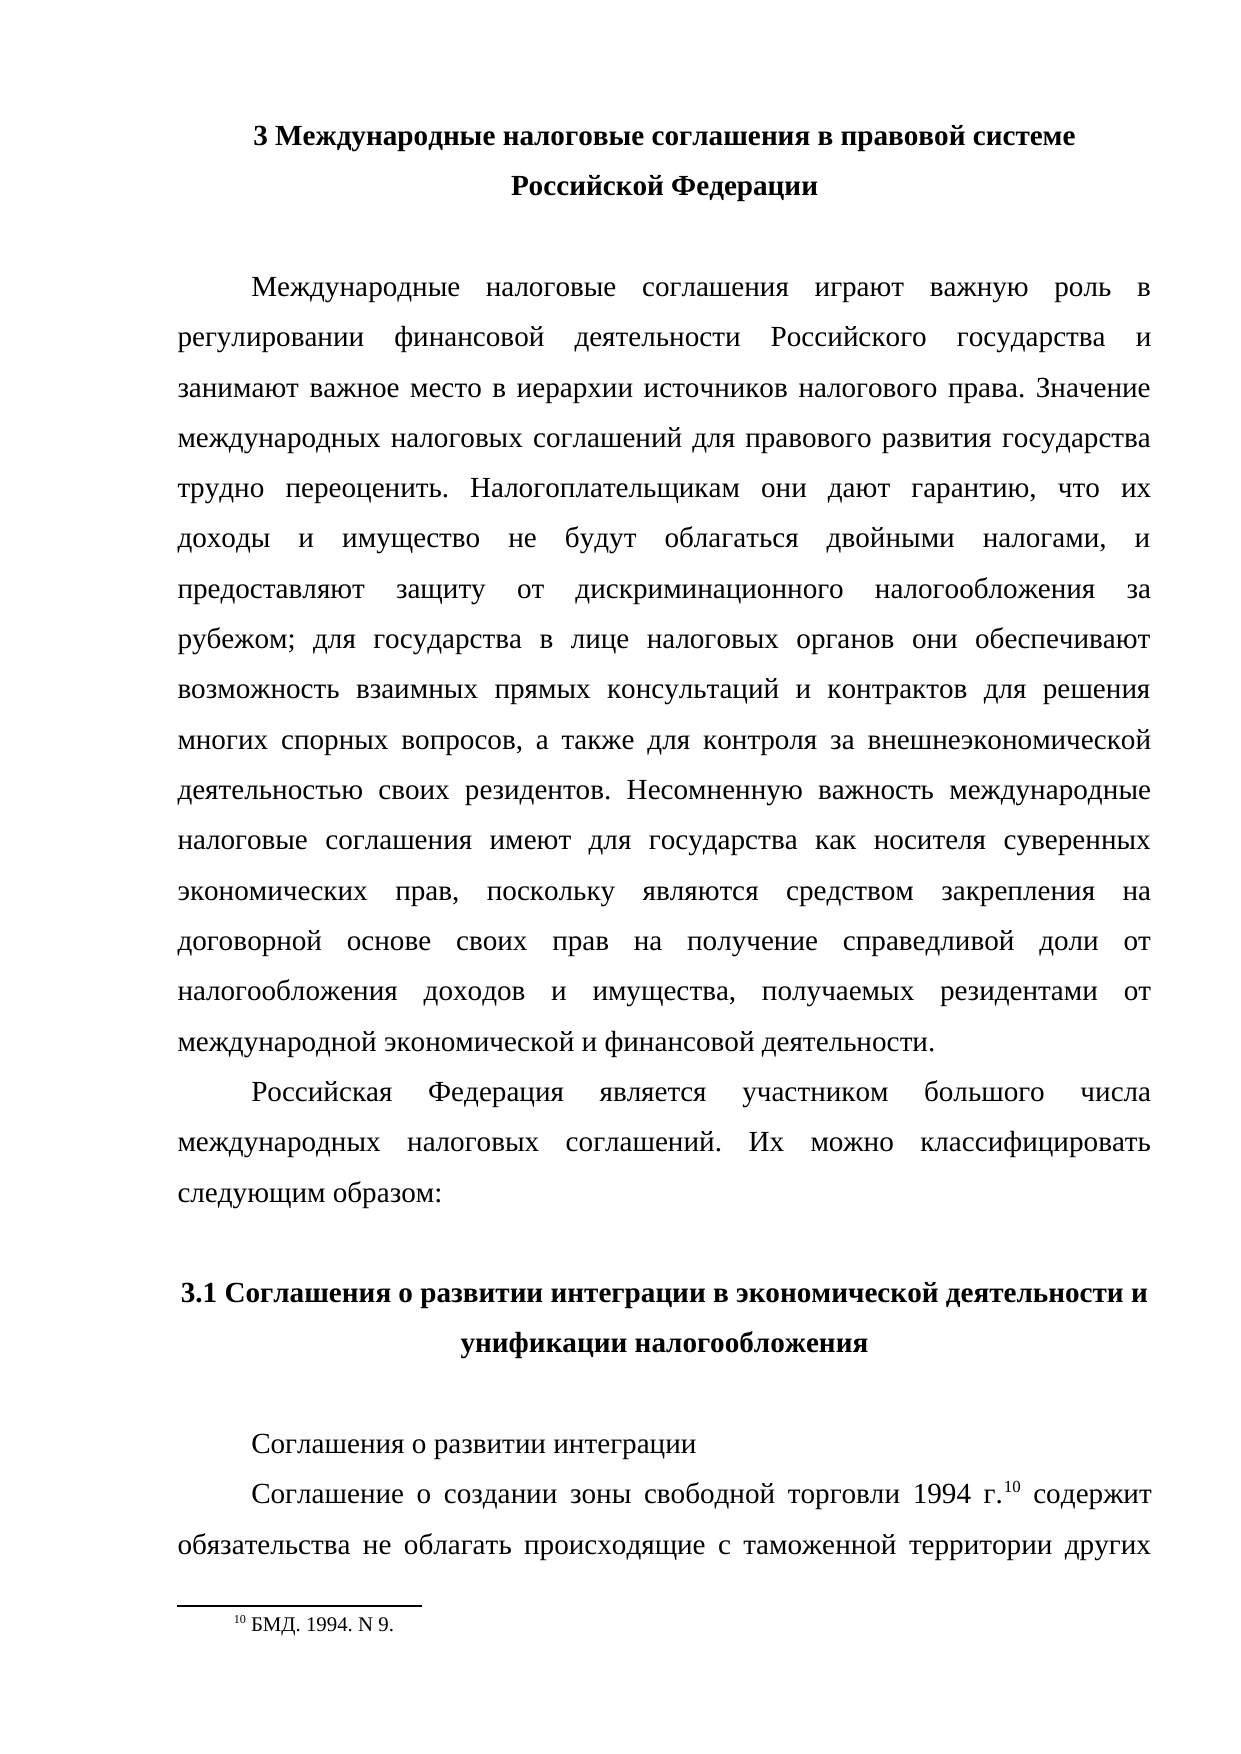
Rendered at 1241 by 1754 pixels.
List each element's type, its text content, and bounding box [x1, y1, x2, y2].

text Российская Федерация является участником большого числа международных налоговых соглашений. Их можно классифицировать следующим образом: [177, 1074, 1152, 1208]
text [177, 1477, 1152, 1560]
text 3.1 Соглашения о развитии интеграции в экономической деятельности и унификации налогообложения [177, 1275, 1152, 1359]
text Соглашения о развитии интеграции [177, 1426, 1152, 1460]
text Международные налоговые соглашения играют важную роль в регулировании финансовой деятельности Российского государства и занимают важное место в иерархии источников налогового права. Значение международных налоговых соглашений для правового развития государства трудно переоценить. Налогоплательщикам они дают гарантию, что их доходы и имущество не будут облагаться двойными налогами, и предоставляют защиту от дискриминационного налогообложения за рубежом; для государства в лице налоговых органов они обеспечивают возможность взаимных прямых консультаций и контрактов для решения многих спорных вопросов, а также для контроля за внешнеэкономической деятельностью своих резидентов. Несомненную важность международные налоговые соглашения имеют для государства как носителя суверенных экономических прав, поскольку являются средством закрепления на договорной основе своих прав на получение справедливой доли от налогообложения доходов и имущества, получаемых резидентами от международной экономической и финансовой деятельности. [177, 269, 1152, 1057]
title 3 Международные налоговые соглашения в правовой системе Российской Федерации [177, 118, 1152, 202]
